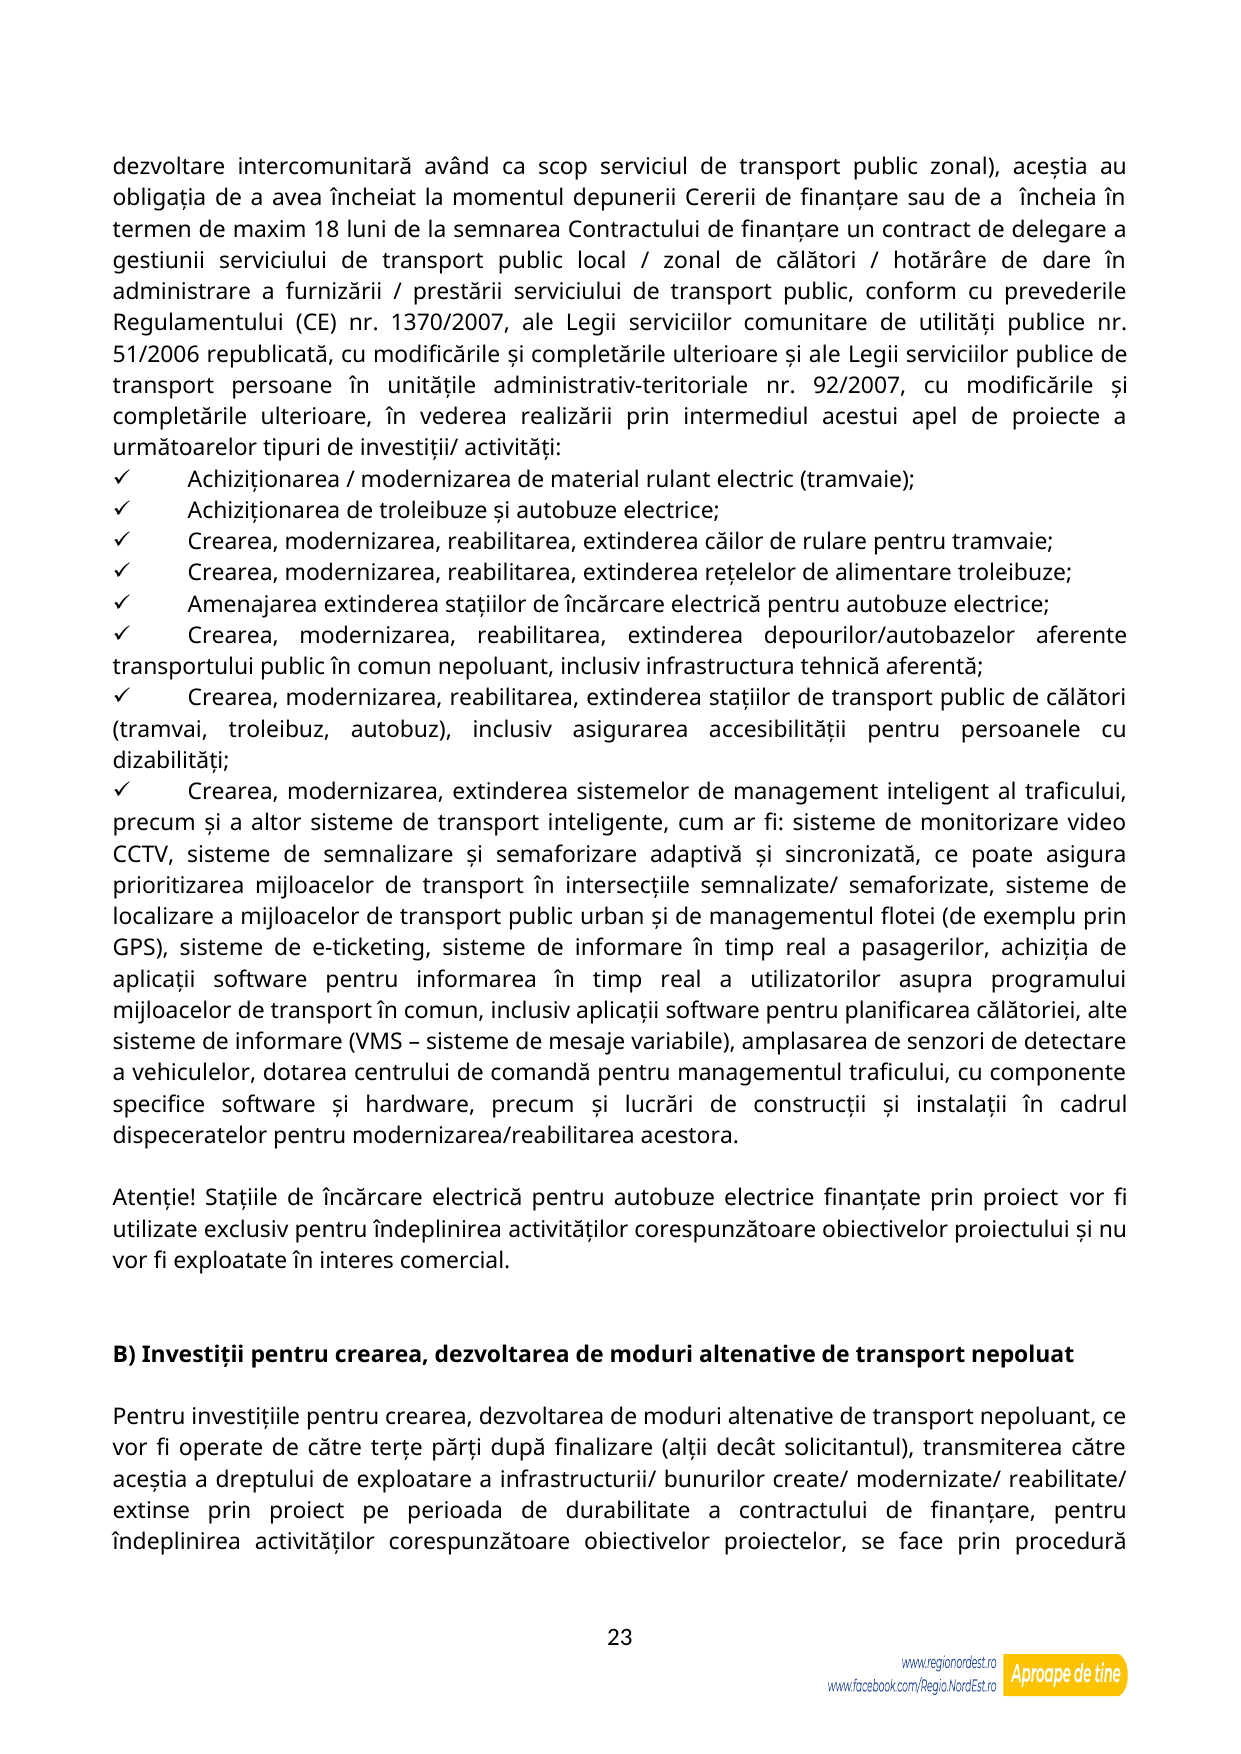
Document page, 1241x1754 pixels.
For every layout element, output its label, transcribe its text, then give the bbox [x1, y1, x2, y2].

list Crearea, modernizarea, reabilitarea, extinderea stațiilor de transport public de călători (tramvai, troleibuz, autobuz), inclusiv asigurarea accesibilității pentru persoanele cu dizabilități; [112, 681, 1128, 775]
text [112, 1400, 1128, 1556]
list Crearea, modernizarea, reabilitarea, extinderea rețelelor de alimentare troleibuze; [112, 556, 1128, 587]
text B) Investiții pentru crearea, dezvoltarea de moduri altenative de transport nepoluat [112, 1337, 1128, 1369]
list Crearea, modernizarea, reabilitarea, extinderea depourilor/autobazelor aferente transportului public în comun nepoluant, inclusiv infrastructura tehnică aferentă; [112, 619, 1128, 681]
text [112, 150, 1128, 462]
list Crearea, modernizarea, reabilitarea, extinderea căilor de rulare pentru tramvaie; [112, 525, 1128, 556]
list Achiziționarea / modernizarea de material rulant electric (tramvaie); [112, 462, 1128, 494]
list Amenajarea extinderea stațiilor de încărcare electrică pentru autobuze electrice; [112, 587, 1128, 619]
list Crearea, modernizarea, extinderea sistemelor de management inteligent al traficului, precum și a altor sisteme de transport inteligente, cum ar fi: sisteme de monitorizare video CCTV, sisteme de semnalizare și semaforizare adaptivă și sincronizată, ce poate asigura prioritizarea mijloacelor de transport în intersecțiile semnalizate/ semaforizate, sisteme de localizare a mijloacelor de transport public urban și de managementul flotei (de exemplu prin GPS), sisteme de e-ticketing, sisteme de informare în timp real a pasagerilor, achiziția de aplicaţii software pentru informarea în timp real a utilizatorilor asupra programului mijloacelor de transport în comun, inclusiv aplicaţii software pentru planificarea călătoriei, alte sisteme de informare (VMS – sisteme de mesaje variabile), amplasarea de senzori de detectare a vehiculelor, dotarea centrului de comandă pentru managementul traficului, cu componente specifice software și hardware, precum şi lucrări de construcţii şi instalaţii în cadrul dispeceratelor pentru modernizarea/reabilitarea acestora. [112, 775, 1128, 1150]
list Achiziționarea de troleibuze și autobuze electrice; [112, 494, 1128, 525]
text Atenție! Stațiile de încărcare electrică pentru autobuze electrice finanțate prin proiect vor fi utilizate exclusiv pentru îndeplinirea activităților corespunzătoare obiectivelor proiectului și nu vor fi exploatate în interes comercial. [112, 1181, 1128, 1275]
